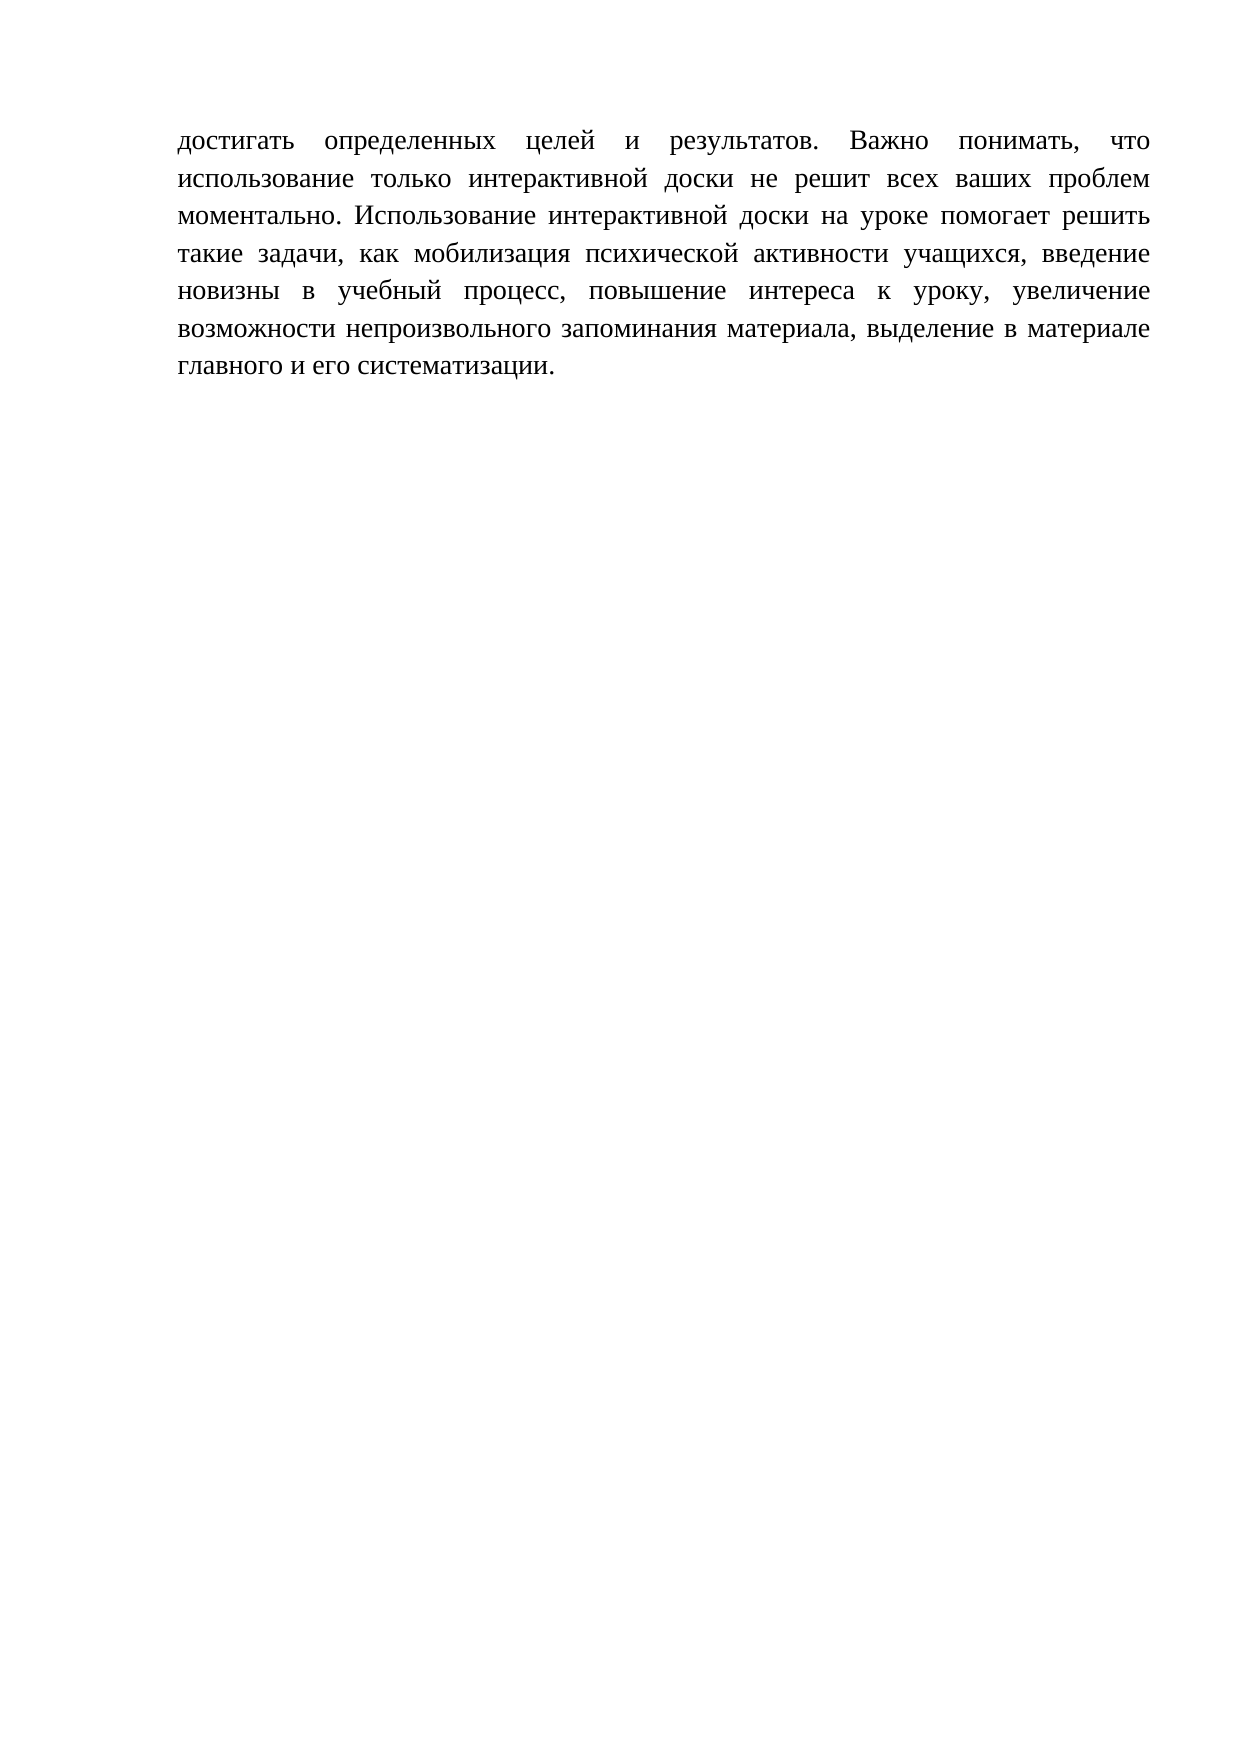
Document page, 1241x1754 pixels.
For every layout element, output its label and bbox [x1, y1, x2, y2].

text [177, 118, 1152, 381]
